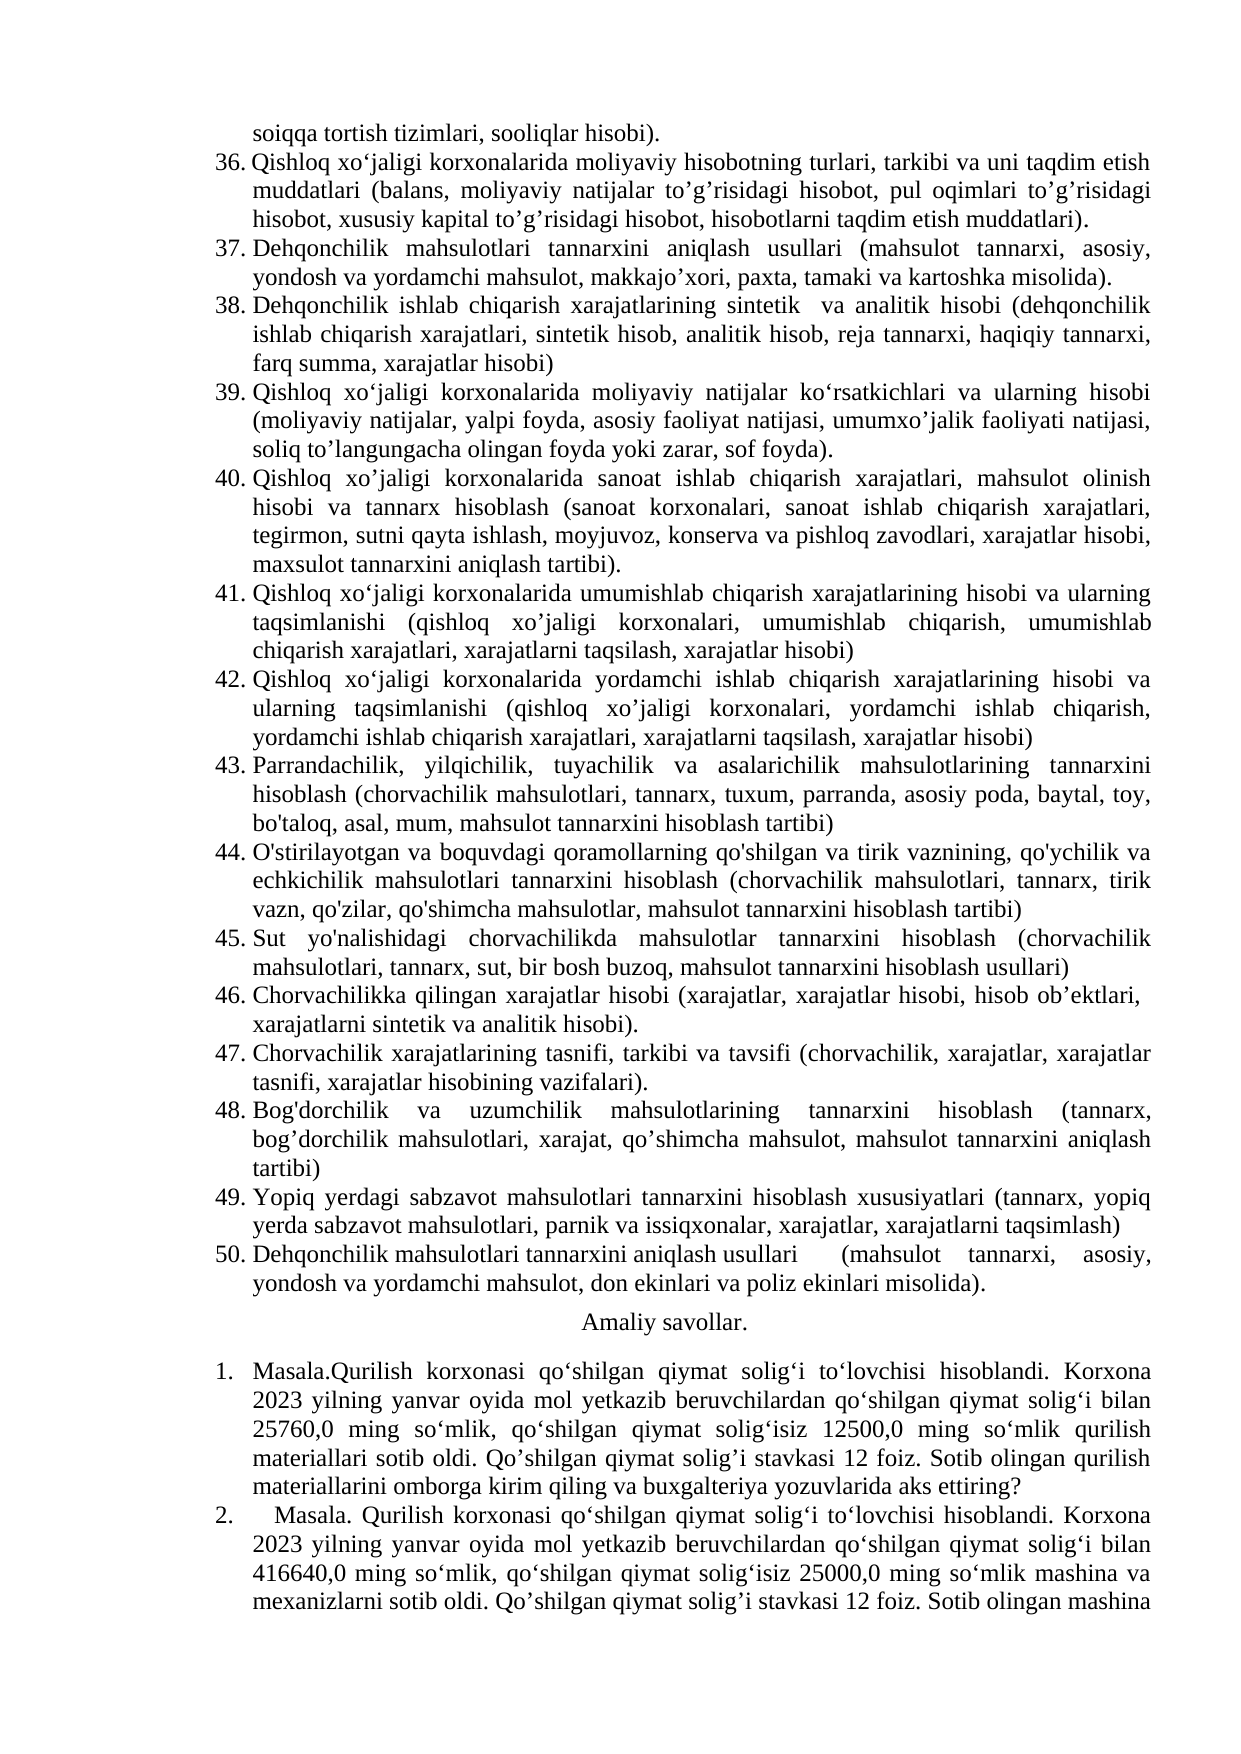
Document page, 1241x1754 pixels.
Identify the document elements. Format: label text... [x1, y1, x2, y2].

list Sut yo'nalishidagi chorvachilikda mahsulotlar tannarxini hisoblash (chorvachilik mahsulotlari, tannarx, sut, bir bosh buzoq, mahsulot tannarxini hisoblash usullari) [215, 923, 1152, 981]
list O'stirilayotgan va boquvdagi qoramollarning qo'shilgan va tirik vaznining, qo'ychilik va echkichilik mahsulotlari tannarxini hisoblash (chorvachilik mahsulotlari, tannarx, tirik vazn, qo'zilar, qo'shimcha mahsulotlar, mahsulot tannarxini hisoblash tartibi) [215, 837, 1152, 923]
list Qishloq xoʻjaligi korxonalarida umumishlab chiqarish xarajatlarining hisobi va ularning taqsimlanishi (qishloq xo’jaligi korxonalari, umumishlab chiqarish, umumishlab chiqarish xarajatlari, xarajatlarni taqsilash, xarajatlar hisobi) [215, 578, 1152, 664]
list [215, 118, 1138, 147]
list Masala.Qurilish korxonasi qo‘shilgan qiymat solig‘i to‘lovchisi hisoblandi. Korxona 2023 yilning yanvar oyida mol yetkazib beruvchilardan qo‘shilgan qiymat solig‘i bilan 25760,0 ming so‘mlik, qo‘shilgan qiymat solig‘isiz 12500,0 ming so‘mlik qurilish materiallari sotib oldi. Qo’shilgan qiymat solig’i stavkasi 12 foiz. Sotib olingan qurilish materiallarini omborga kirim qiling va buxgalteriya yozuvlarida aks ettiring? [215, 1356, 1152, 1500]
list Qishloq xoʻjaligi korxonalarida yordamchi ishlab chiqarish xarajatlarining hisobi va ularning taqsimlanishi (qishloq xo’jaligi korxonalari, yordamchi ishlab chiqarish, yordamchi ishlab chiqarish xarajatlari, xarajatlarni taqsilash, xarajatlar hisobi) [215, 664, 1152, 751]
list Yopiq yerdagi sabzavot mahsulotlari tannarxini hisoblash xususiyatlari (tannarx, yopiq yerda sabzavot mahsulotlari, parnik va issiqxonalar, xarajatlar, xarajatlarni taqsimlash) [215, 1182, 1152, 1239]
text Amaliy savollar. [177, 1307, 1152, 1336]
list Dehqonchilik ishlab chiqarish xarajatlarining sintetik va analitik hisobi (dehqonchilik ishlab chiqarish xarajatlari, sintetik hisob, analitik hisob, reja tannarxi, haqiqiy tannarxi, farq summa, xarajatlar hisobi) [215, 291, 1152, 377]
list Dehqonchilik mahsulotlari tannarxini aniqlash usullari (mahsulot tannarxi, asosiy, yondosh va yordamchi mahsulot, makkajo’xori, paxta, tamaki va kartoshka misolida). [215, 233, 1152, 291]
list Qishloq xo’jaligi korxonalarida sanoat ishlab chiqarish xarajatlari, mahsulot olinish hisobi va tannarx hisoblash (sanoat korxonalari, sanoat ishlab chiqarish xarajatlari, tegirmon, sutni qayta ishlash, moyjuvoz, konserva va pishloq zavodlari, xarajatlar hisobi, maxsulot tannarxini aniqlash tartibi). [215, 463, 1152, 578]
list Qishloq xoʻjaligi korxonalarida moliyaviy hisobotning turlari, tarkibi va uni taqdim etish muddatlari (balans, moliyaviy natijalar to’g’risidagi hisobot, pul oqimlari to’g’risidagi hisobot, xususiy kapital to’g’risidagi hisobot, hisobotlarni taqdim etish muddatlari). [215, 147, 1152, 233]
list Qishloq xoʻjaligi korxonalarida moliyaviy natijalar koʻrsatkichlari va ularning hisobi (moliyaviy natijalar, yalpi foyda, asosiy faoliyat natijasi, umumxo’jalik faoliyati natijasi, soliq to’langungacha olingan foyda yoki zarar, sof foyda). [215, 377, 1152, 463]
list Chorvachilikka qilingan xarajatlar hisobi (xarajatlar, xarajatlar hisobi, hisob ob’ektlari, xarajatlarni sintetik va analitik hisobi). [215, 981, 1142, 1038]
list Dehqonchilik mahsulotlari tannarxini aniqlash usullari (mahsulot tannarxi, asosiy, yondosh va yordamchi mahsulot, don ekinlari va poliz ekinlari misolida). [215, 1239, 1152, 1297]
list Bog'dorchilik va uzumchilik mahsulotlarining tannarxini hisoblash (tannarx, bog’dorchilik mahsulotlari, xarajat, qo’shimcha mahsulot, mahsulot tannarxini aniqlash tartibi) [215, 1096, 1152, 1182]
list Chorvachilik xarajatlarining tasnifi, tarkibi va tavsifi (chorvachilik, xarajatlar, xarajatlar tasnifi, xarajatlar hisobining vazifalari). [215, 1038, 1152, 1096]
list Parrandachilik, yilqichilik, tuyachilik va asalarichilik mahsulotlarining tannarxini hisoblash (chorvachilik mahsulotlari, tannarx, tuxum, parranda, asosiy poda, baytal, toy, bo'taloq, asal, mum, mahsulot tannarxini hisoblash tartibi) [215, 751, 1152, 837]
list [215, 1500, 1152, 1615]
